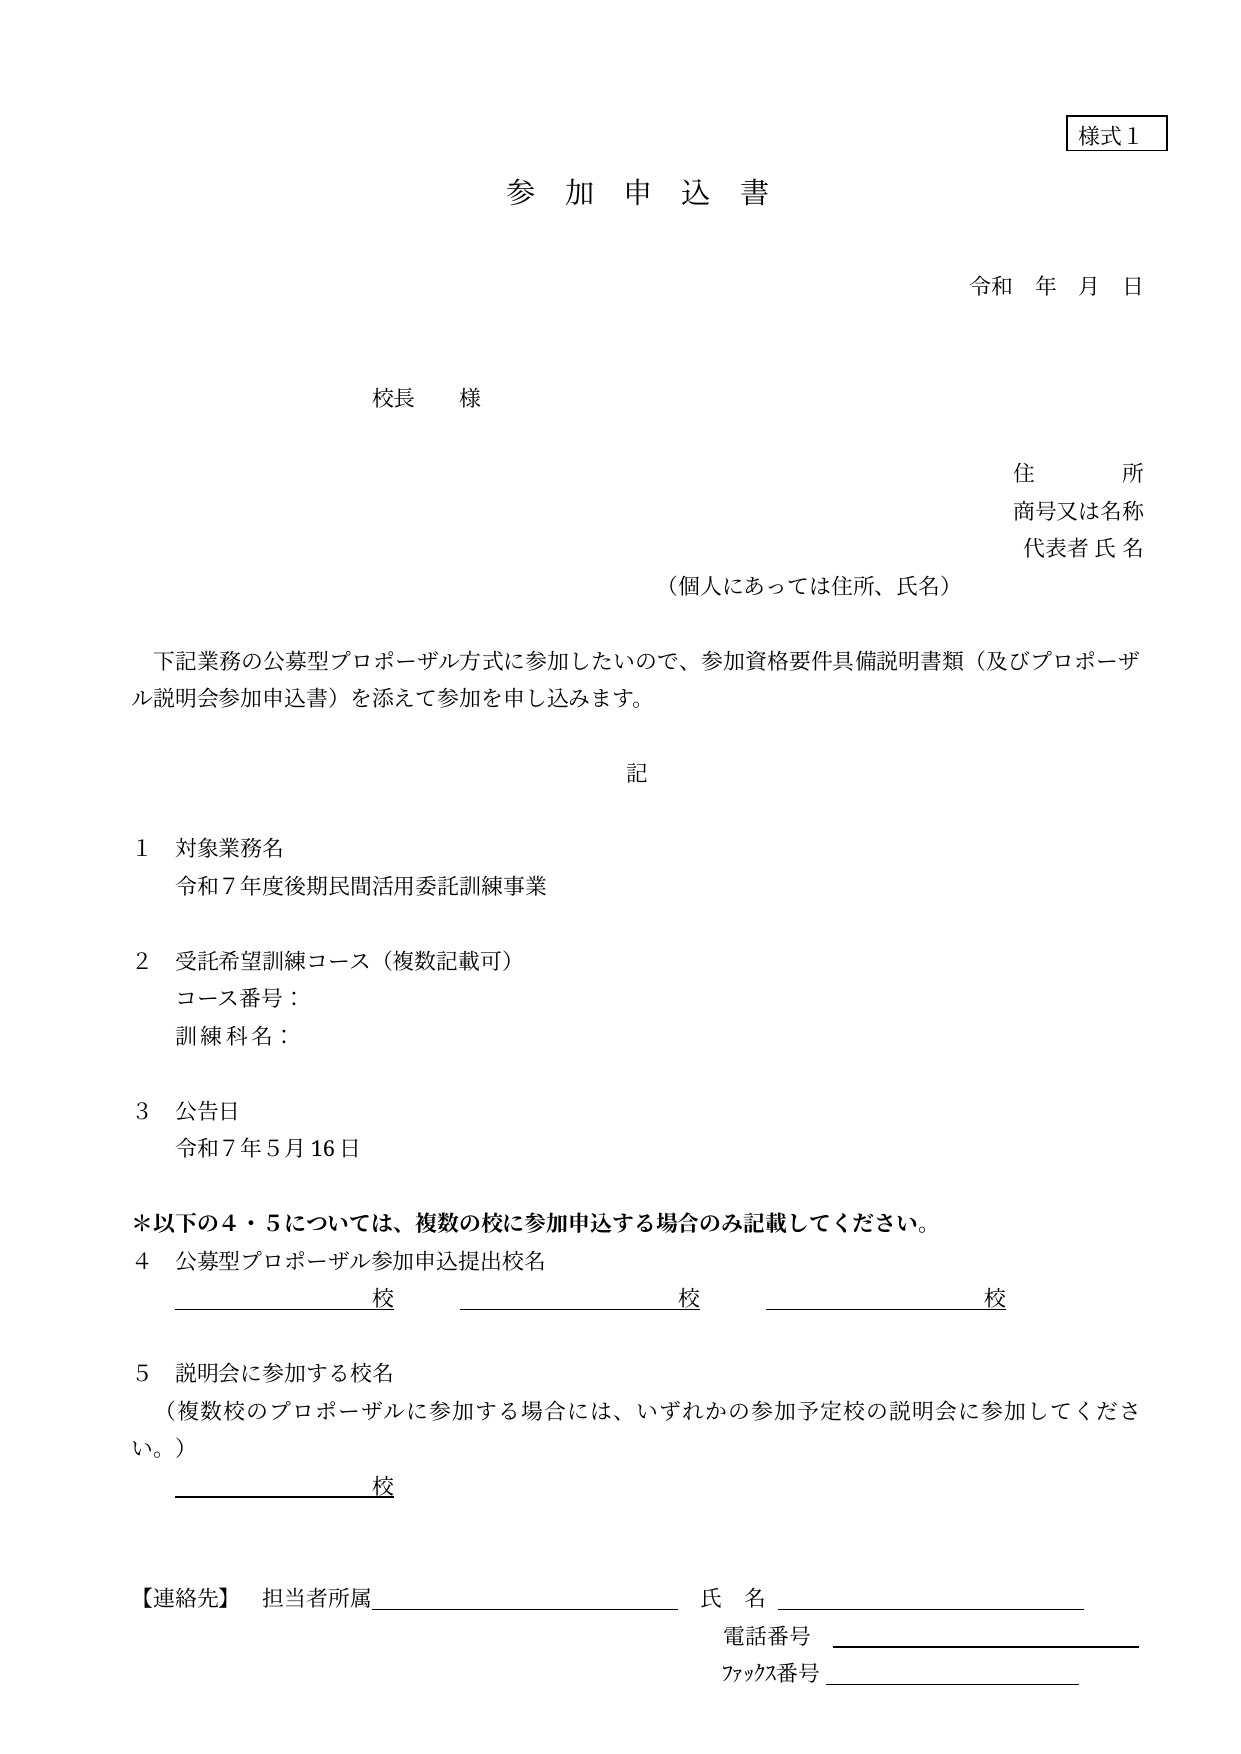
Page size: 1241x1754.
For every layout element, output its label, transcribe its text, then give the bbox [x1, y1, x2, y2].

text 令和 年 月 日 [131, 266, 1144, 303]
text ＊以下の４・５については、複数の校に参加申込する場合のみ記載してください。 [131, 1203, 1144, 1241]
text 校長 様 [131, 378, 1144, 416]
text ２ 受託希望訓練コース（複数記載可） [131, 941, 1144, 978]
text 校 校 校 [131, 1278, 1144, 1316]
text 商号又は名称 [131, 491, 1144, 528]
text 令和７年５月16日 [131, 1128, 1144, 1166]
text 代表者 氏 名 [131, 528, 1144, 566]
text 【連絡先】 担当者所属 氏 名 [131, 1578, 1144, 1616]
text 訓練科名： [131, 1016, 1144, 1053]
text ５ 説明会に参加する校名 [131, 1353, 1144, 1391]
text 下記業務の公募型プロポーザル方式に参加したいので、参加資格要件具備説明書類（及びプロポーザル説明会参加申込書）を添えて参加を申し込みます。 [131, 641, 1144, 716]
text 様式１ [131, 116, 1144, 153]
text １ 対象業務名 [131, 828, 1144, 866]
text コース番号： [131, 978, 1144, 1016]
text ４ 公募型プロポーザル参加申込提出校名 [131, 1241, 1144, 1278]
text （個人にあっては住所、氏名） [131, 566, 1144, 603]
text 参 加 申 込 書 [131, 153, 1144, 228]
text 住 所 [131, 453, 1144, 491]
subtitle 記 [131, 753, 1144, 791]
text ３ 公告日 [131, 1091, 1144, 1128]
text 校 [131, 1466, 1144, 1503]
text （複数校のプロポーザルに参加する場合には、いずれかの参加予定校の説明会に参加してください。） [131, 1391, 1144, 1466]
text 令和７年度後期民間活用委託訓練事業 [131, 866, 1144, 903]
text 電話番号 ﾌｧｯｸｽ番号 [722, 1616, 1144, 1691]
